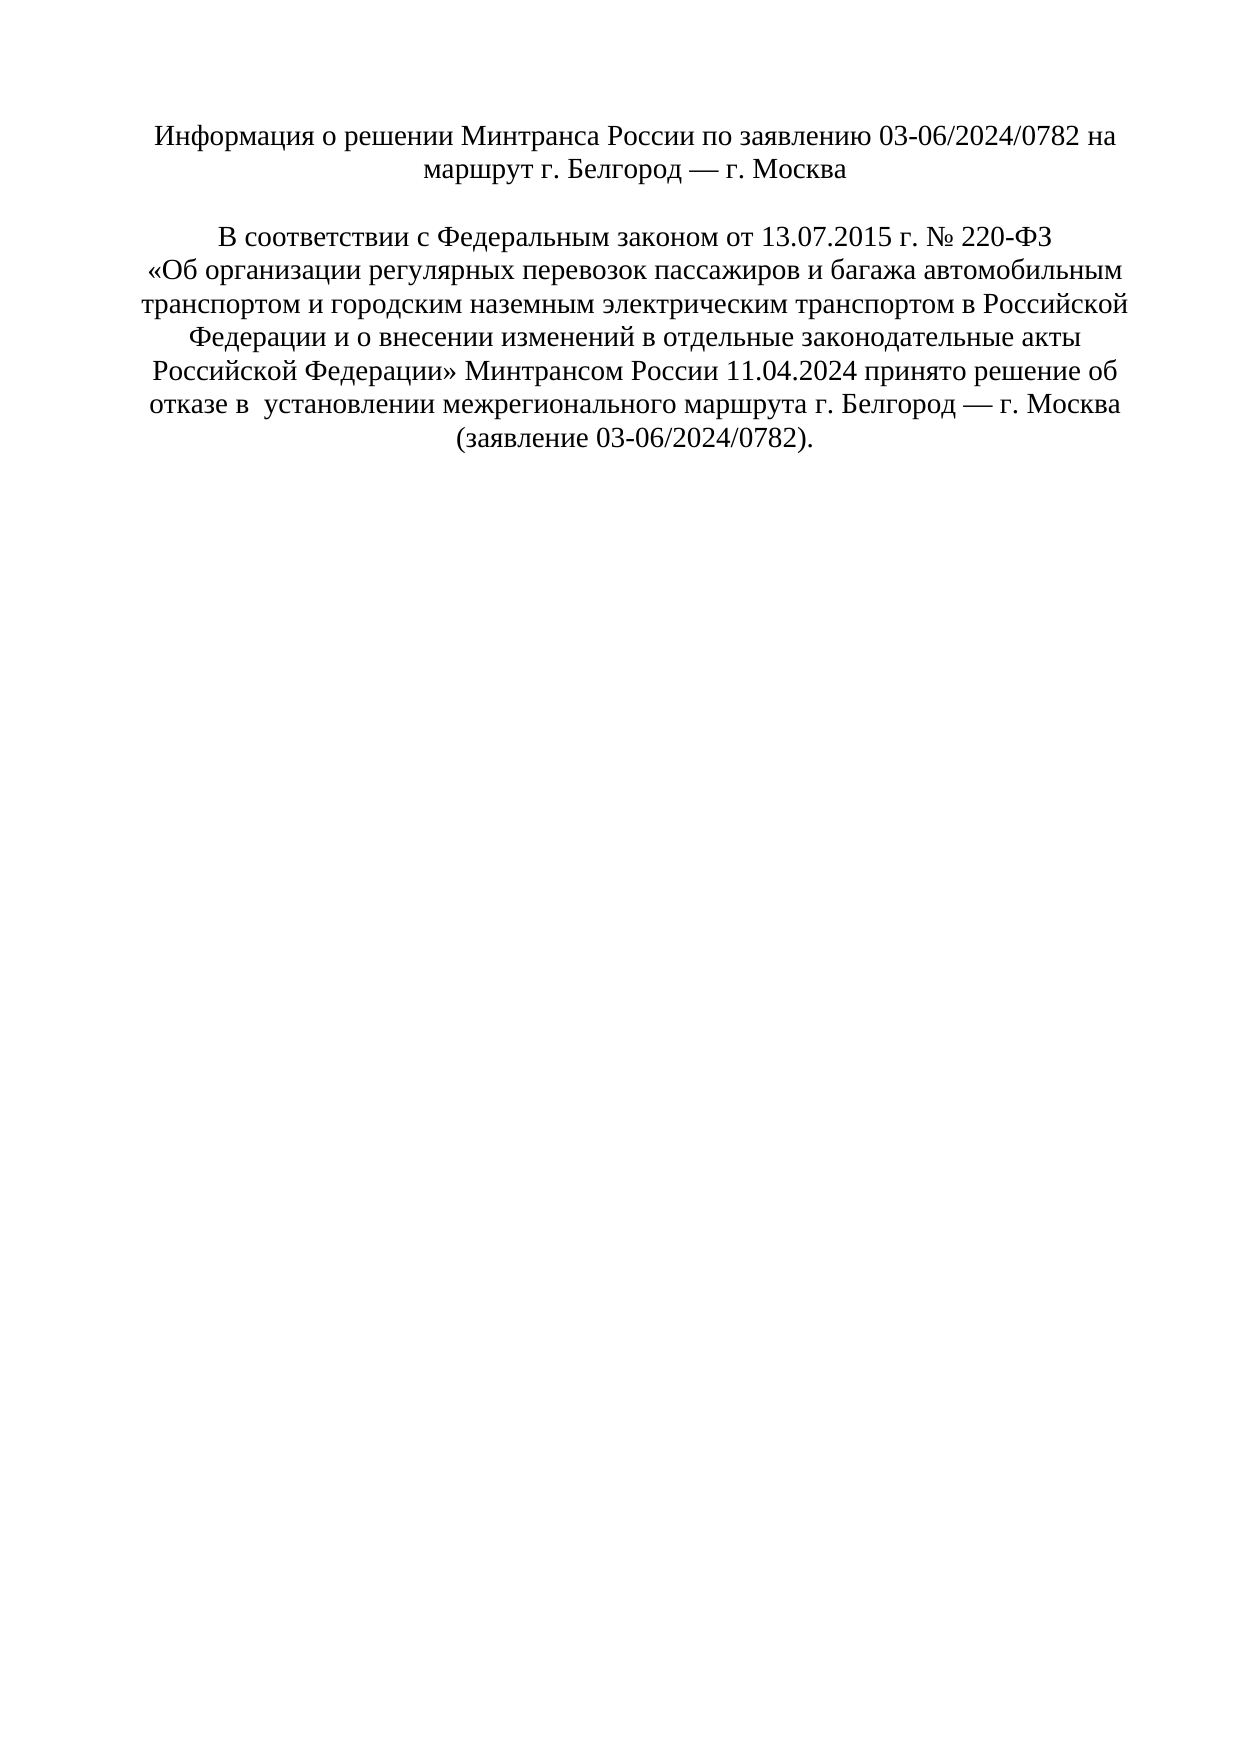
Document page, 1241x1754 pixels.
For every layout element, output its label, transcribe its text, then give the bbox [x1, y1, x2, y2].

text В соответствии с Федеральным законом от 13.07.2015 г. № 220-ФЗ «Об организации регулярных перевозок пассажиров и багажа автомобильным транспортом и городским наземным электрическим транспортом в Российской Федерации и о внесении изменений в отдельные законодательные акты Российской Федерации» Минтрансом России 11.04.2024 принято решение об отказе в установлении межрегионального маршрута г. Белгород — г. Москва (заявление 03-06/2024/0782). [118, 219, 1152, 453]
text Информация о решении Минтранса России по заявлению 03-06/2024/0782 на маршрут г. Белгород — г. Москва [118, 118, 1152, 185]
